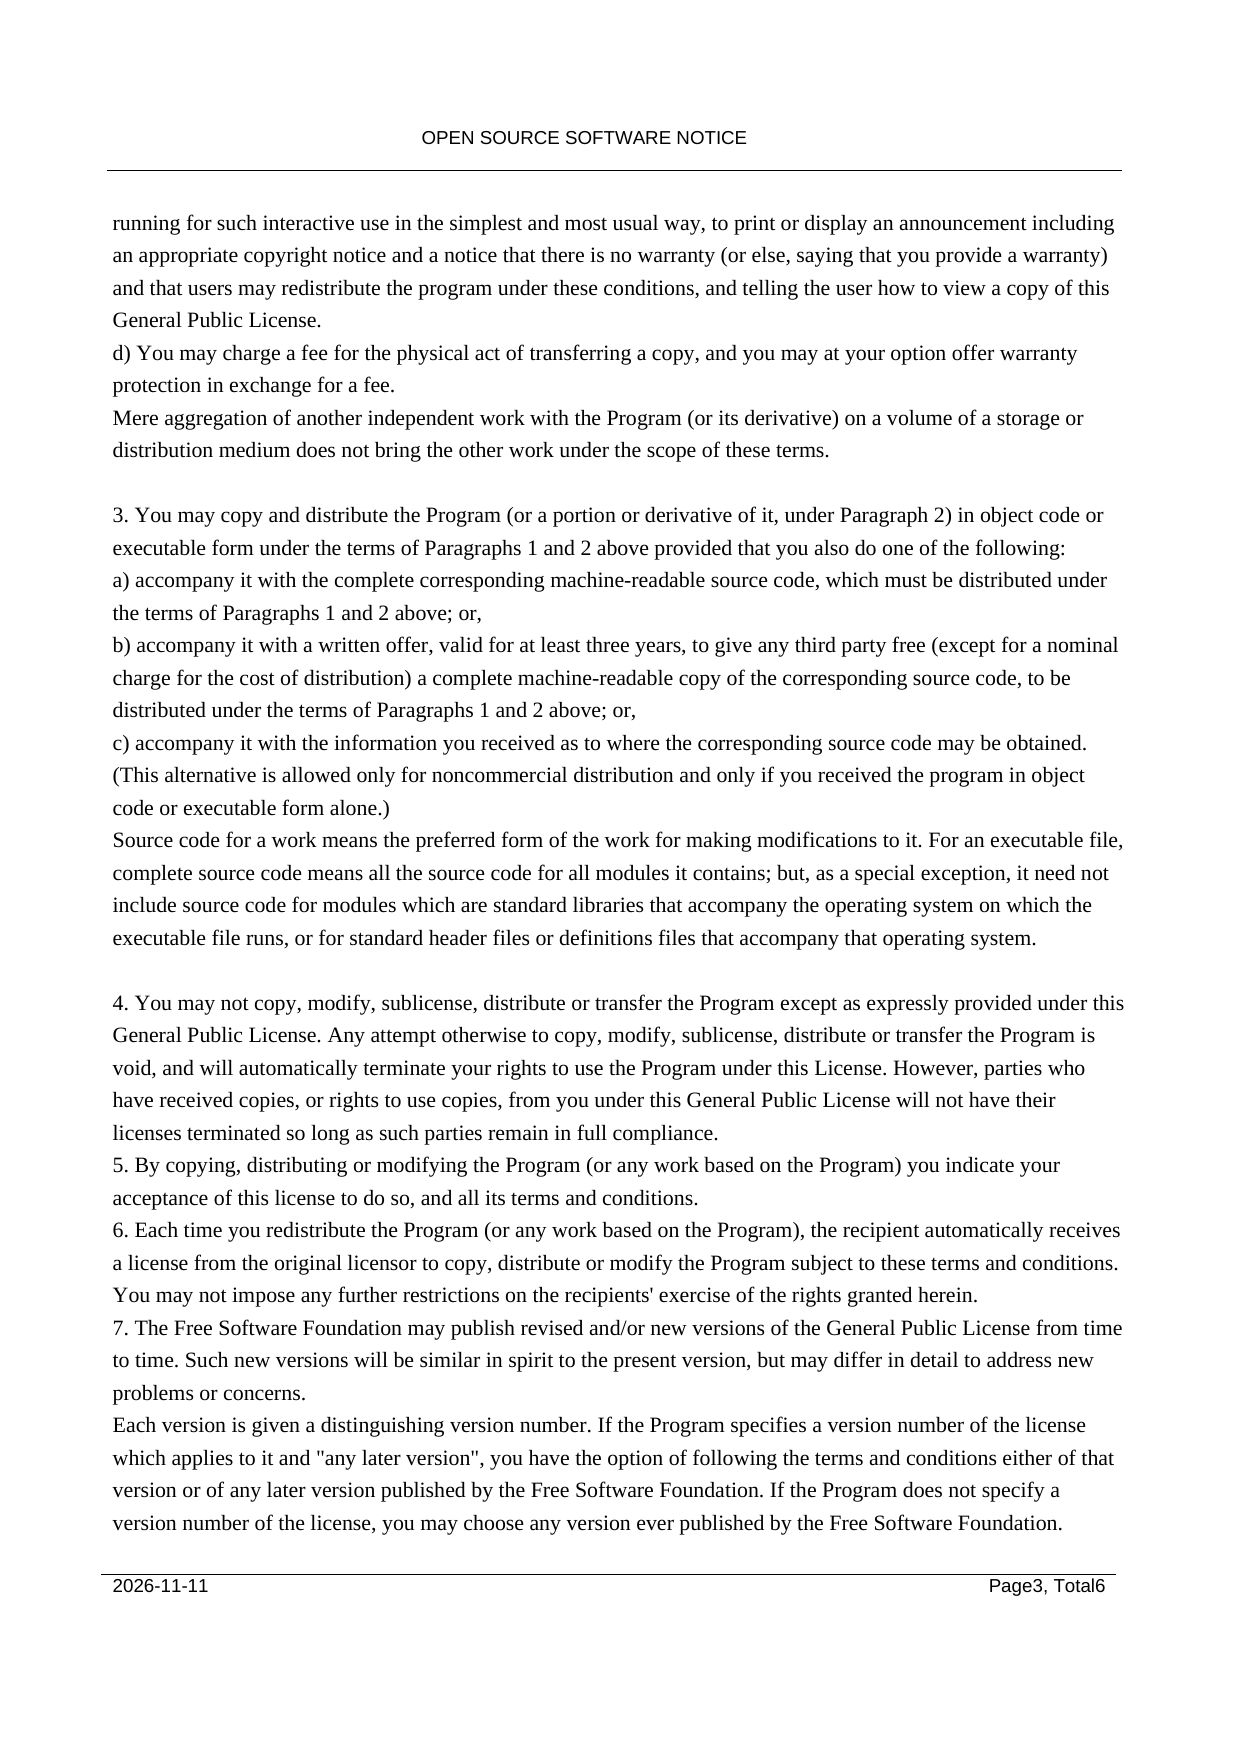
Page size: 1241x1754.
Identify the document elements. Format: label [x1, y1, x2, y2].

text [112, 206, 1128, 1539]
